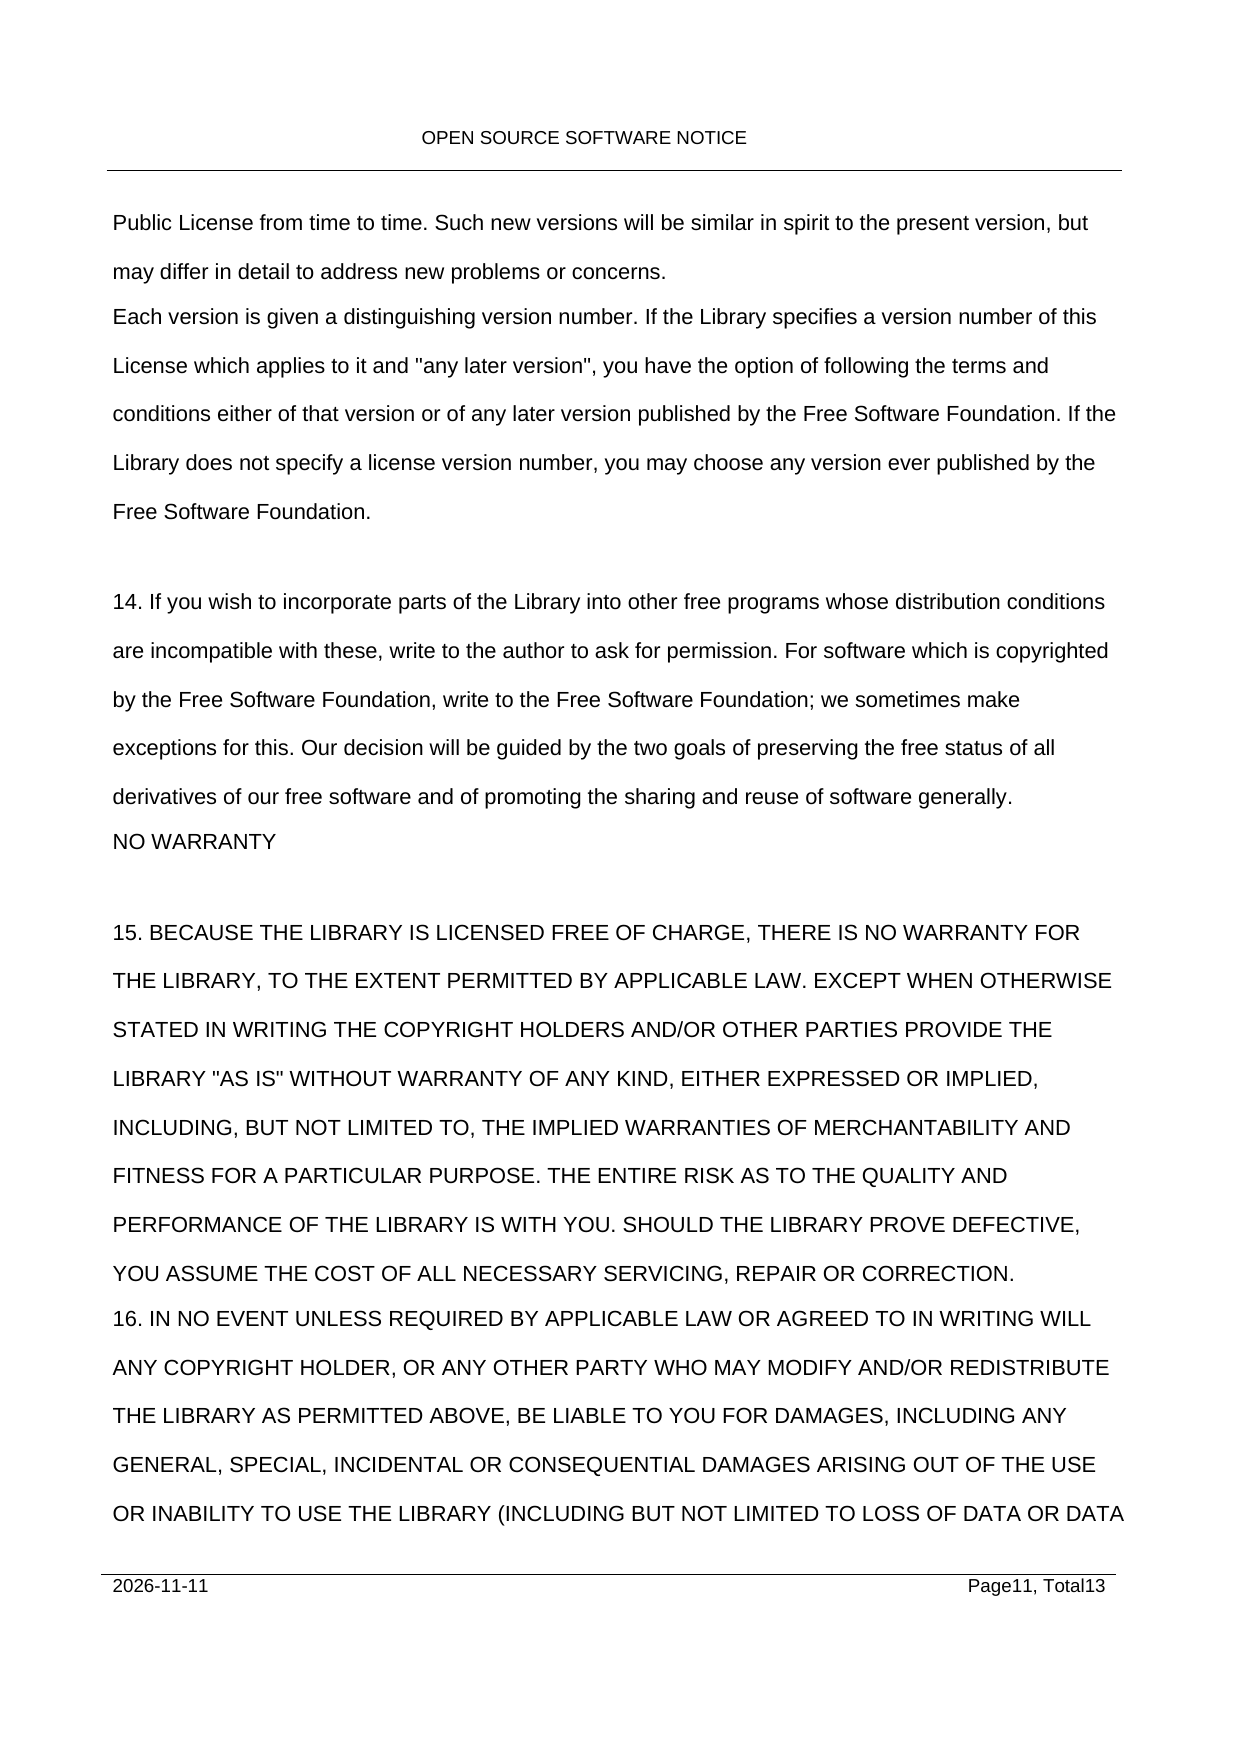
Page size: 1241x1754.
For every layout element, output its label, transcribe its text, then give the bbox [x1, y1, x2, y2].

text NO WARRANTY [112, 826, 1128, 858]
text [112, 1302, 1128, 1529]
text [112, 206, 1128, 288]
text 14. If you wish to incorporate parts of the Library into other free programs whose distribution conditions are incompatible with these, write to the author to ask for permission. For software which is copyrighted by the Free Software Foundation, write to the Free Software Foundation; we sometimes make exceptions for this. Our decision will be guided by the two goals of preserving the free status of all derivatives of our free software and of promoting the sharing and reuse of software generally. [112, 585, 1128, 813]
text 15. BECAUSE THE LIBRARY IS LICENSED FREE OF CHARGE, THERE IS NO WARRANTY FOR THE LIBRARY, TO THE EXTENT PERMITTED BY APPLICABLE LAW. EXCEPT WHEN OTHERWISE STATED IN WRITING THE COPYRIGHT HOLDERS AND/OR OTHER PARTIES PROVIDE THE LIBRARY "AS IS" WITHOUT WARRANTY OF ANY KIND, EITHER EXPRESSED OR IMPLIED, INCLUDING, BUT NOT LIMITED TO, THE IMPLIED WARRANTIES OF MERCHANTABILITY AND FITNESS FOR A PARTICULAR PURPOSE. THE ENTIRE RISK AS TO THE QUALITY AND PERFORMANCE OF THE LIBRARY IS WITH YOU. SHOULD THE LIBRARY PROVE DEFECTIVE, YOU ASSUME THE COST OF ALL NECESSARY SERVICING, REPAIR OR CORRECTION. [112, 916, 1128, 1289]
text Each version is given a distinguishing version number. If the Library specifies a version number of this License which applies to it and "any later version", you have the option of following the terms and conditions either of that version or of any later version published by the Free Software Foundation. If the Library does not specify a license version number, you may choose any version ever published by the Free Software Foundation. [112, 300, 1128, 528]
